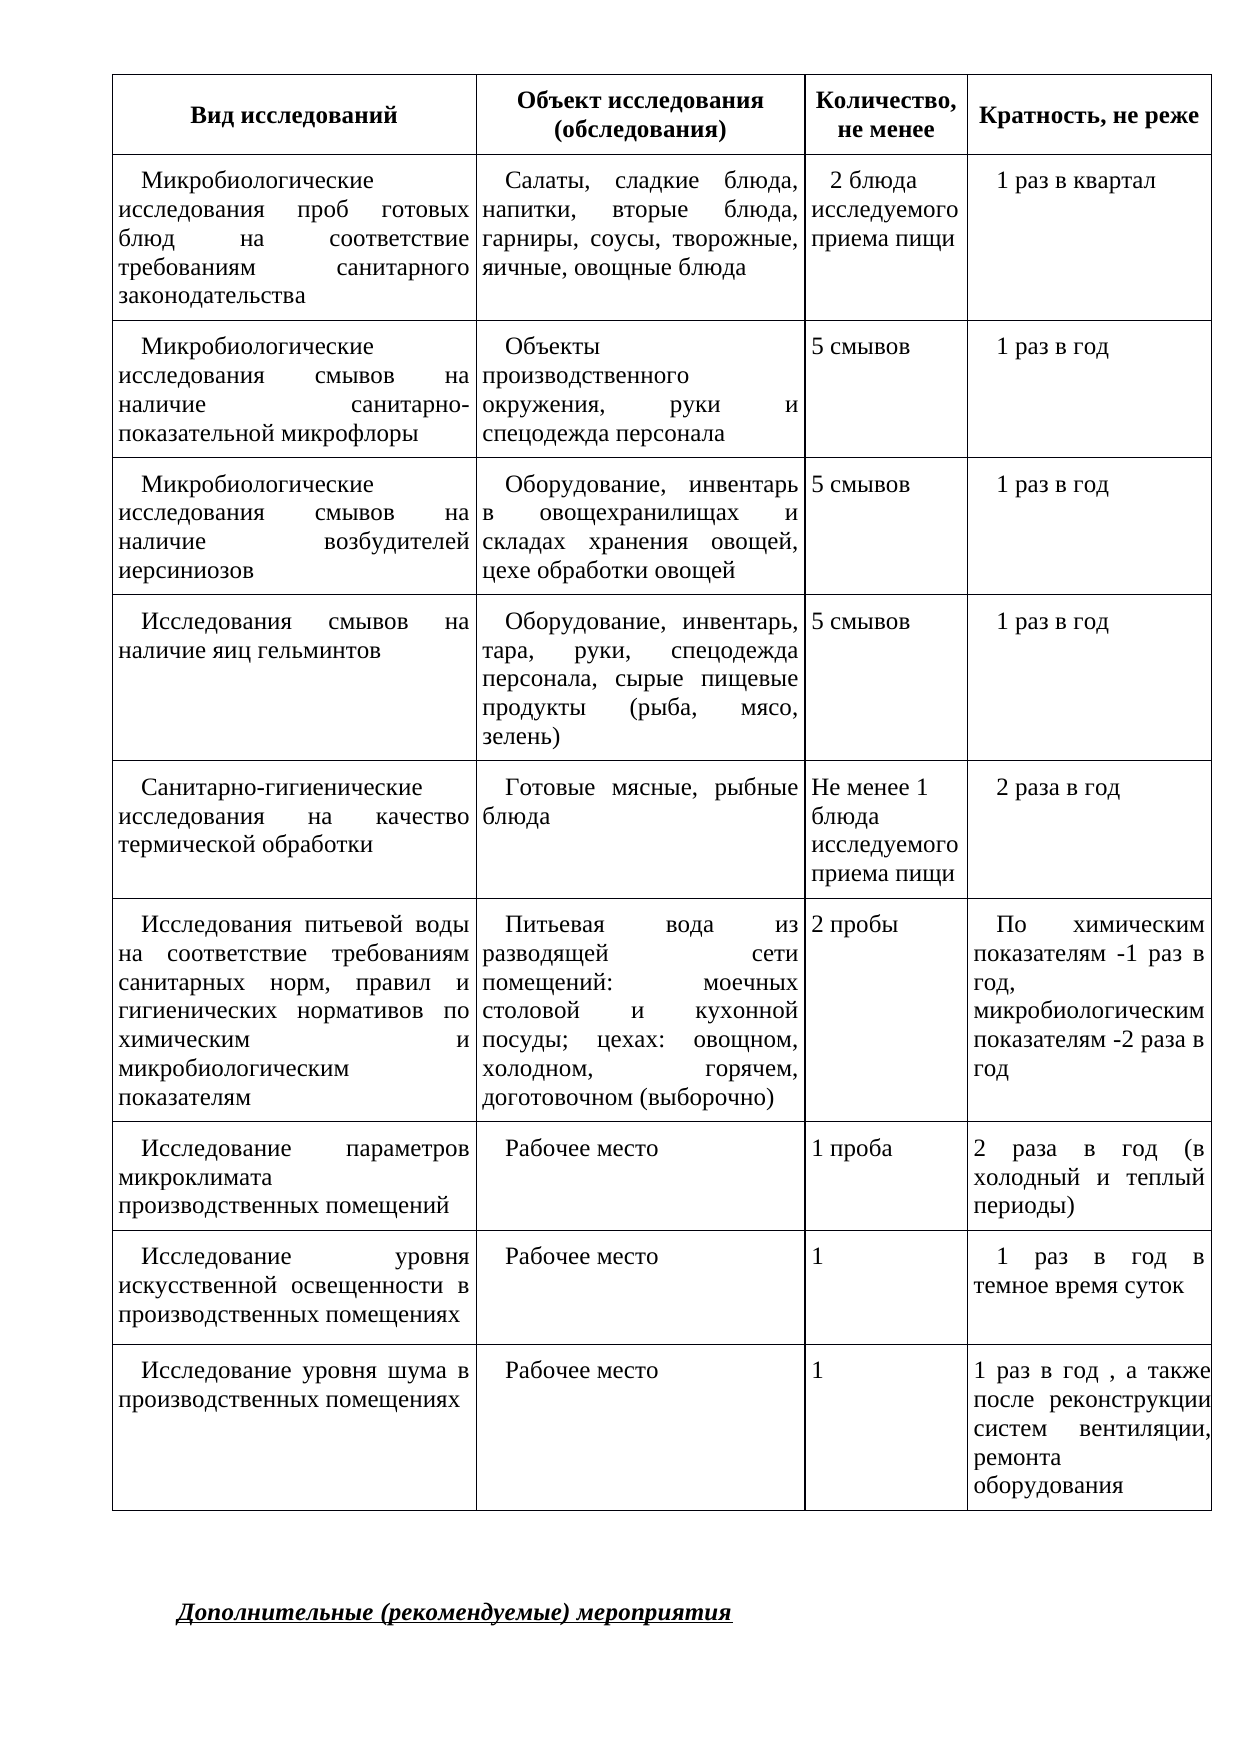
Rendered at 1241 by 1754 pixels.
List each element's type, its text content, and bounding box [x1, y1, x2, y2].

table_cell Исследования питьевой воды на соответствие требованиям санитарных норм, правил и гигиенических нормативов по химическим и микробиологическим показателям [113, 899, 476, 1121]
table_cell Рабочее место [477, 1122, 804, 1230]
table_cell 5 смывов [806, 321, 967, 457]
table_cell Салаты, сладкие блюда, напитки, вторые блюда, гарниры, соусы, творожные, яичные, овощные блюда [477, 155, 804, 320]
table_header Объект исследования (обследования) [477, 75, 804, 154]
table_cell 1 раз в год [968, 321, 1211, 457]
table_cell 1 раз в год , а также после реконструкции систем вентиляции, ремонта оборудования [968, 1345, 1211, 1510]
table_cell 1 раз в год [968, 458, 1211, 594]
table_header Количество, не менее [806, 75, 967, 154]
table_cell 5 смывов [806, 458, 967, 594]
table_cell Исследование уровня искусственной освещенности в производственных помещениях [113, 1231, 476, 1344]
table_cell 1 [806, 1231, 967, 1344]
table_cell Исследования смывов на наличие яиц гельминтов [113, 595, 476, 760]
table_cell Питьевая вода из разводящей сети помещений: моечных столовой и кухонной посуды; цехах: овощном, холодном, горячем, доготовочном (выборочно) [477, 899, 804, 1121]
table_header Вид исследований [113, 75, 476, 154]
table_cell Не менее 1 блюда исследуемого приема пищи [806, 761, 967, 898]
table_cell 2 блюда исследуемого приема пищи [806, 155, 967, 320]
table_cell По химическим показателям -1 раз в год, микробиологическим показателям -2 раза в год [968, 899, 1211, 1121]
table_cell 1 раз в год [968, 595, 1211, 760]
table_cell Рабочее место [477, 1345, 804, 1510]
text Дополнительные (рекомендуемые) мероприятия [118, 1597, 1152, 1626]
table_cell 2 раза в год [968, 761, 1211, 898]
table_header Кратность, не реже [968, 75, 1211, 154]
table_cell 1 раз в квартал [968, 155, 1211, 320]
table_cell Микробиологические исследования смывов на наличие возбудителей иерсиниозов [113, 458, 476, 594]
table_cell 5 смывов [806, 595, 967, 760]
table_cell Исследование уровня шума в производственных помещениях [113, 1345, 476, 1510]
table_cell Рабочее место [477, 1231, 804, 1344]
table_cell Санитарно-гигиенические исследования на качество термической обработки [113, 761, 476, 898]
table_cell 1 проба [806, 1122, 967, 1230]
table_cell Оборудование, инвентарь в овощехранилищах и складах хранения овощей, цехе обработки овощей [477, 458, 804, 594]
table_cell Микробиологические исследования смывов на наличие санитарно-показательной микрофлоры [113, 321, 476, 457]
table_cell 2 раза в год (в холодный и теплый периоды) [968, 1122, 1211, 1230]
table_cell Объекты производственного окружения, руки и спецодежда персонала [477, 321, 804, 457]
table_cell 2 пробы [806, 899, 967, 1121]
table_cell Оборудование, инвентарь, тара, руки, спецодежда персонала, сырые пищевые продукты (рыба, мясо, зелень) [477, 595, 804, 760]
table_cell 1 раз в год в темное время суток [968, 1231, 1211, 1344]
table_cell Готовые мясные, рыбные блюда [477, 761, 804, 898]
table_cell Исследование параметров микроклимата производственных помещений [113, 1122, 476, 1230]
table_cell 1 [806, 1345, 967, 1510]
table_cell Микробиологические исследования проб готовых блюд на соответствие требованиям санитарного законодательства [113, 155, 476, 320]
